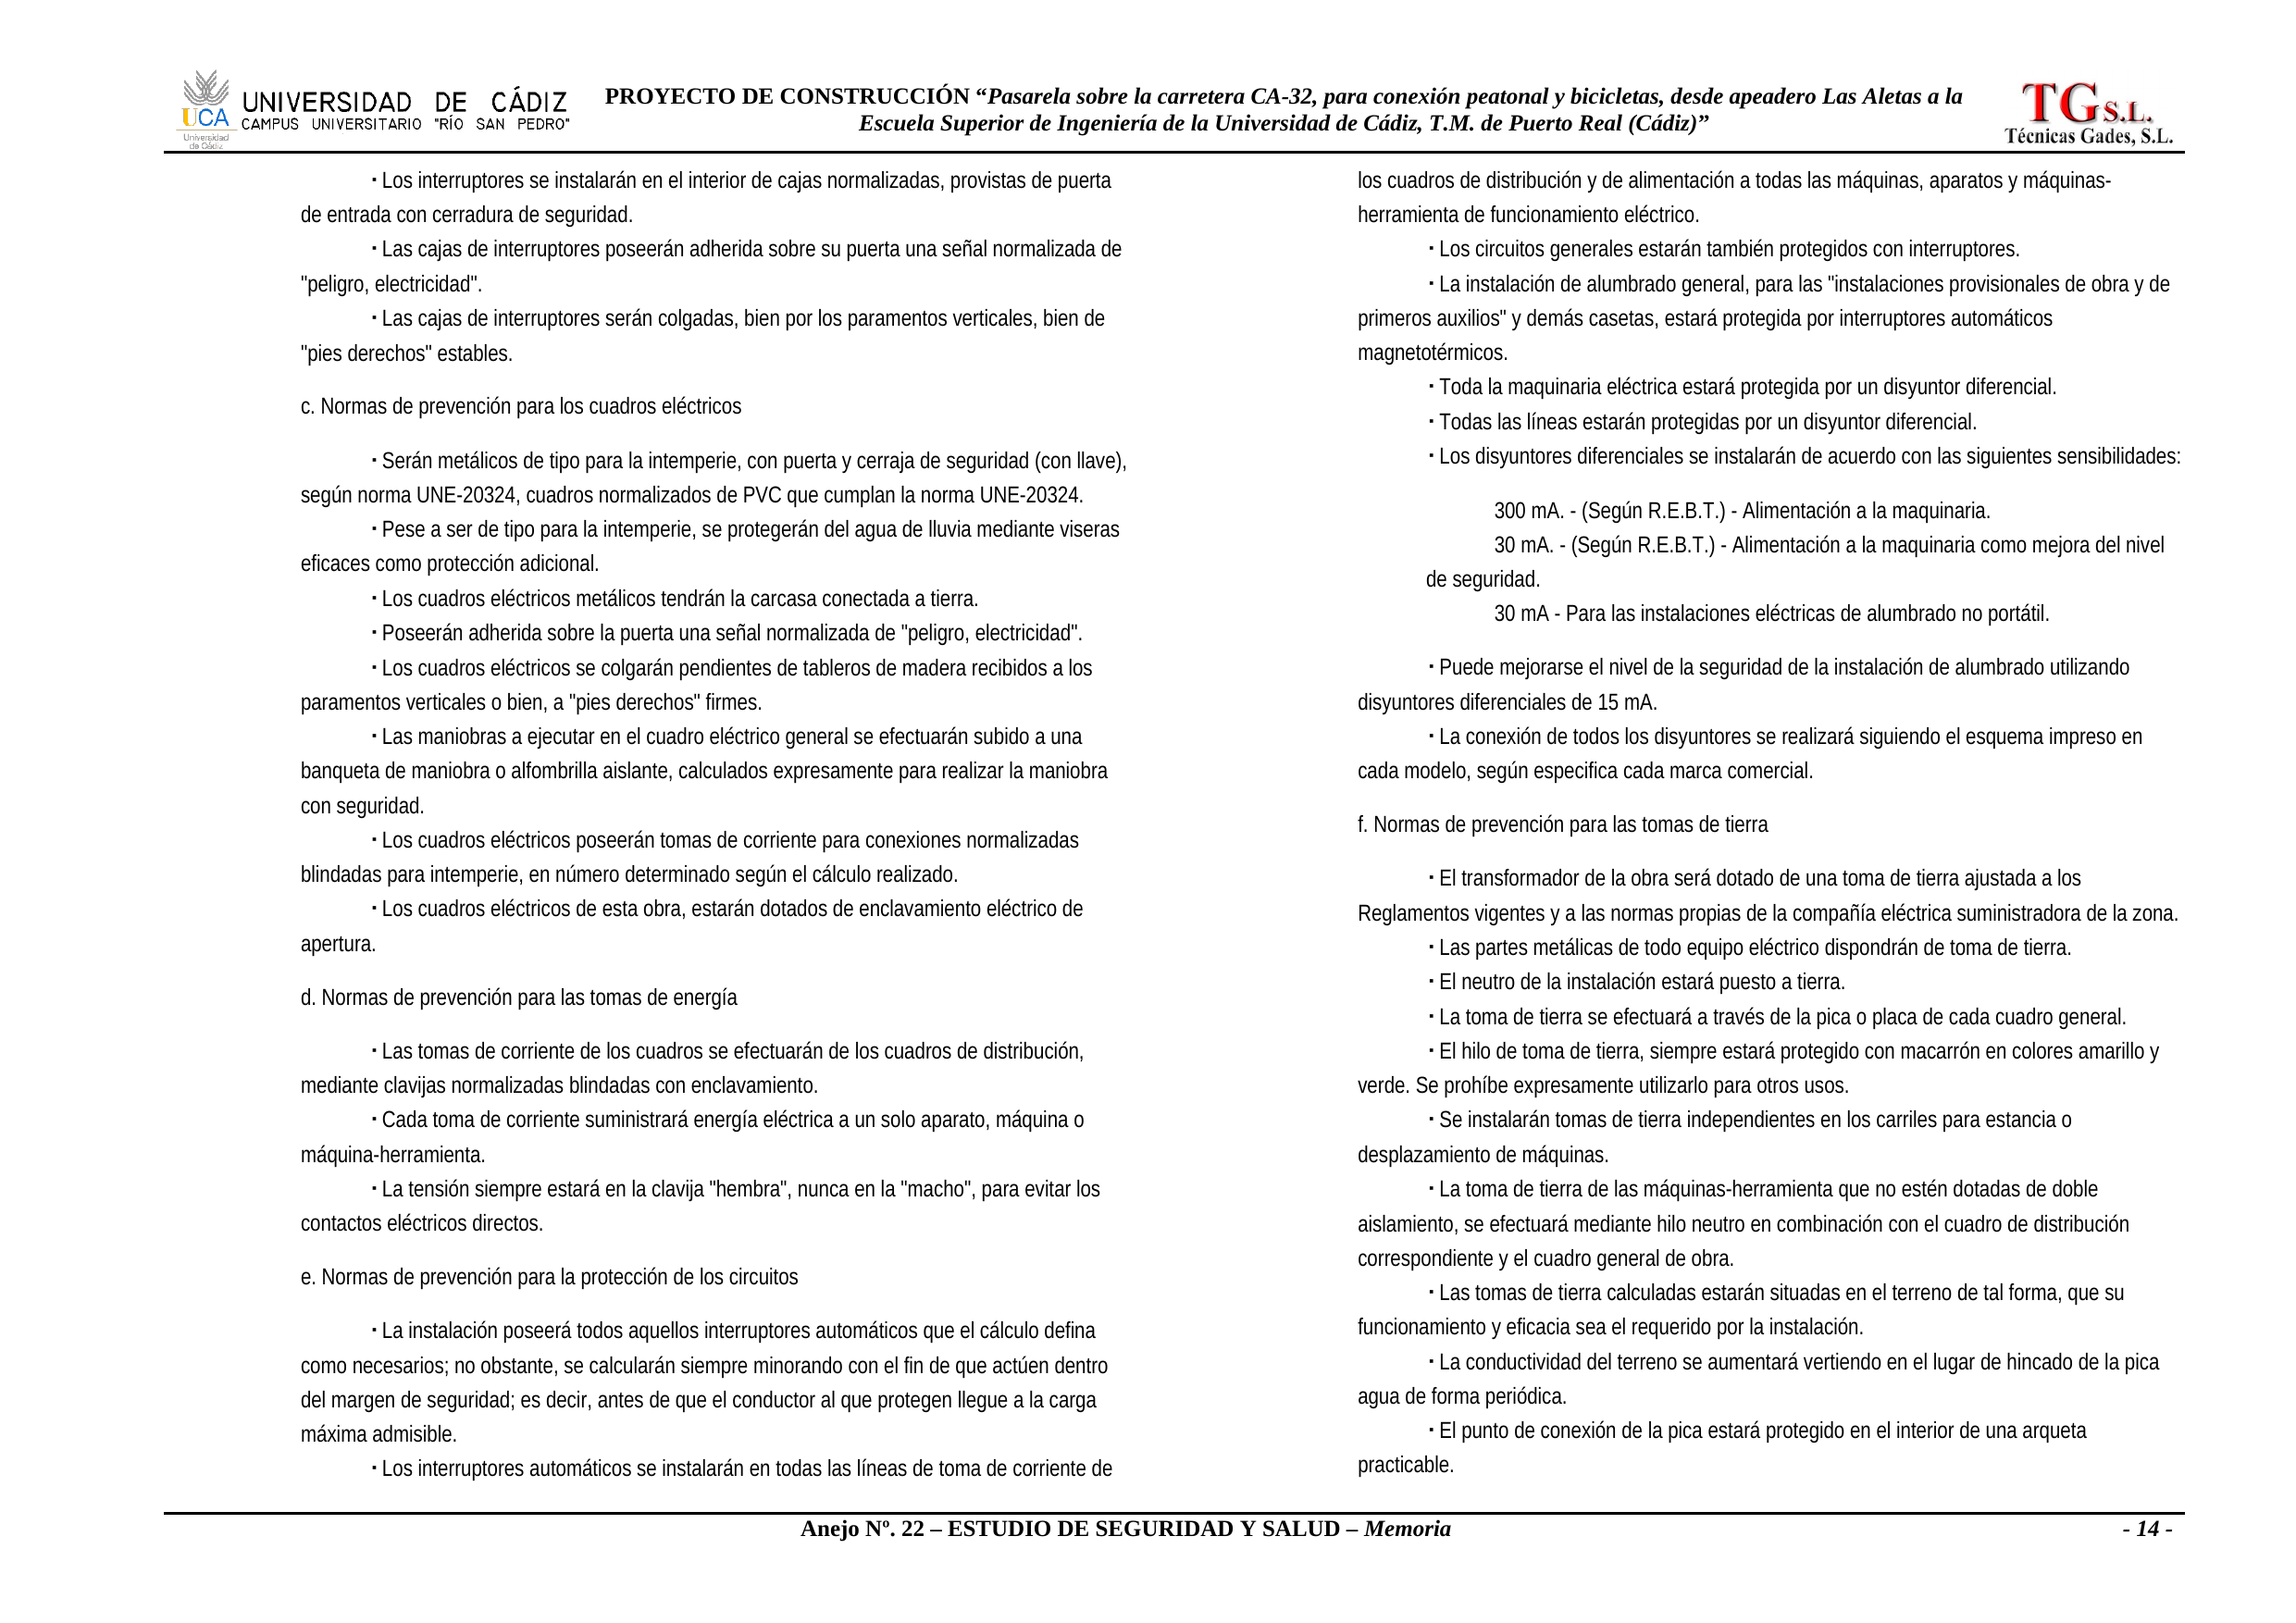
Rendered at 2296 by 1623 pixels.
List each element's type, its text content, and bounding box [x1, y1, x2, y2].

text Las tomas de corriente de los cuadros se efectuarán de los cuadros de distribución, mediante clavijas normalizadas blindadas con enclavamiento. Cada toma de corriente suministrará energía eléctrica a un solo aparato, máquina o máquina-herramienta. La tensión siempre estará en la clavija "hembra", nunca en la "macho", para evitar los contactos eléctricos directos. [301, 1037, 1129, 1236]
text d. Normas de prevención para las tomas de energía [232, 984, 1129, 1010]
text La instalación poseerá todos aquellos interruptores automáticos que el cálculo defina como necesarios; no obstante, se calcularán siempre minorando con el fin de que actúen dentro del margen de seguridad; es decir, antes de que el conductor al que protegen llegue a la carga máxima admisible. Los interruptores automáticos se instalarán en todas las líneas de toma de corriente de los cuadros de distribución y de alimentación a todas las máquinas, aparatos y máquinas- herramienta de funcionamiento eléctrico. Los circuitos generales estarán también protegidos con interruptores. La instalación de alumbrado general, para las "instalaciones provisionales de obra y de primeros auxilios" y demás casetas, estará protegida por interruptores automáticos magnetotérmicos. Toda la maquinaria eléctrica estará protegida por un disyuntor diferencial. Todas las líneas estarán protegidas por un disyuntor diferencial. Los disyuntores diferenciales se instalarán de acuerdo con las siguientes sensibilidades: [301, 1317, 1129, 1481]
picture [174, 68, 576, 151]
text La instalación poseerá todos aquellos interruptores automáticos que el cálculo defina como necesarios; no obstante, se calcularán siempre minorando con el fin de que actúen dentro del margen de seguridad; es decir, antes de que el conductor al que protegen llegue a la carga máxima admisible. Los interruptores automáticos se instalarán en todas las líneas de toma de corriente de los cuadros de distribución y de alimentación a todas las máquinas, aparatos y máquinas- herramienta de funcionamiento eléctrico. Los circuitos generales estarán también protegidos con interruptores. La instalación de alumbrado general, para las "instalaciones provisionales de obra y de primeros auxilios" y demás casetas, estará protegida por interruptores automáticos magnetotérmicos. Toda la maquinaria eléctrica estará protegida por un disyuntor diferencial. Todas las líneas estarán protegidas por un disyuntor diferencial. Los disyuntores diferenciales se instalarán de acuerdo con las siguientes sensibilidades: [1358, 167, 2186, 469]
text e. Normas de prevención para la protección de los circuitos [232, 1263, 1129, 1290]
text f. Normas de prevención para las tomas de tierra [1289, 811, 2186, 837]
text 300 mA. - (Según R.E.B.T.) - Alimentación a la maquinaria. 30 mA. - (Según R.E.B.T.) - Alimentación a la maquinaria como mejora del nivel de seguridad. 30 mA - Para las instalaciones eléctricas de alumbrado no portátil. [1426, 497, 2186, 626]
picture [2002, 68, 2176, 151]
text c. Normas de prevención para los cuadros eléctricos [232, 392, 1129, 419]
text Puede mejorarse el nivel de la seguridad de la instalación de alumbrado utilizando disyuntores diferenciales de 15 mA. La conexión de todos los disyuntores se realizará siguiendo el esquema impreso en cada modelo, según especifica cada marca comercial. [1358, 653, 2186, 784]
text Serán metálicos de tipo para la intemperie, con puerta y cerraja de seguridad (con llave), según norma UNE-20324, cuadros normalizados de PVC que cumplan la norma UNE-20324. Pese a ser de tipo para la intemperie, se protegerán del agua de lluvia mediante viseras eficaces como protección adicional. Los cuadros eléctricos metálicos tendrán la carcasa conectada a tierra. Poseerán adherida sobre la puerta una señal normalizada de "peligro, electricidad". Los cuadros eléctricos se colgarán pendientes de tableros de madera recibidos a los paramentos verticales o bien, a "pies derechos" firmes. Las maniobras a ejecutar en el cuadro eléctrico general se efectuarán subido a una banqueta de maniobra o alfombrilla aislante, calculados expresamente para realizar la maniobra con seguridad. Los cuadros eléctricos poseerán tomas de corriente para conexiones normalizadas blindadas para intemperie, en número determinado según el cálculo realizado. Los cuadros eléctricos de esta obra, estarán dotados de enclavamiento eléctrico de apertura. [301, 446, 1129, 956]
